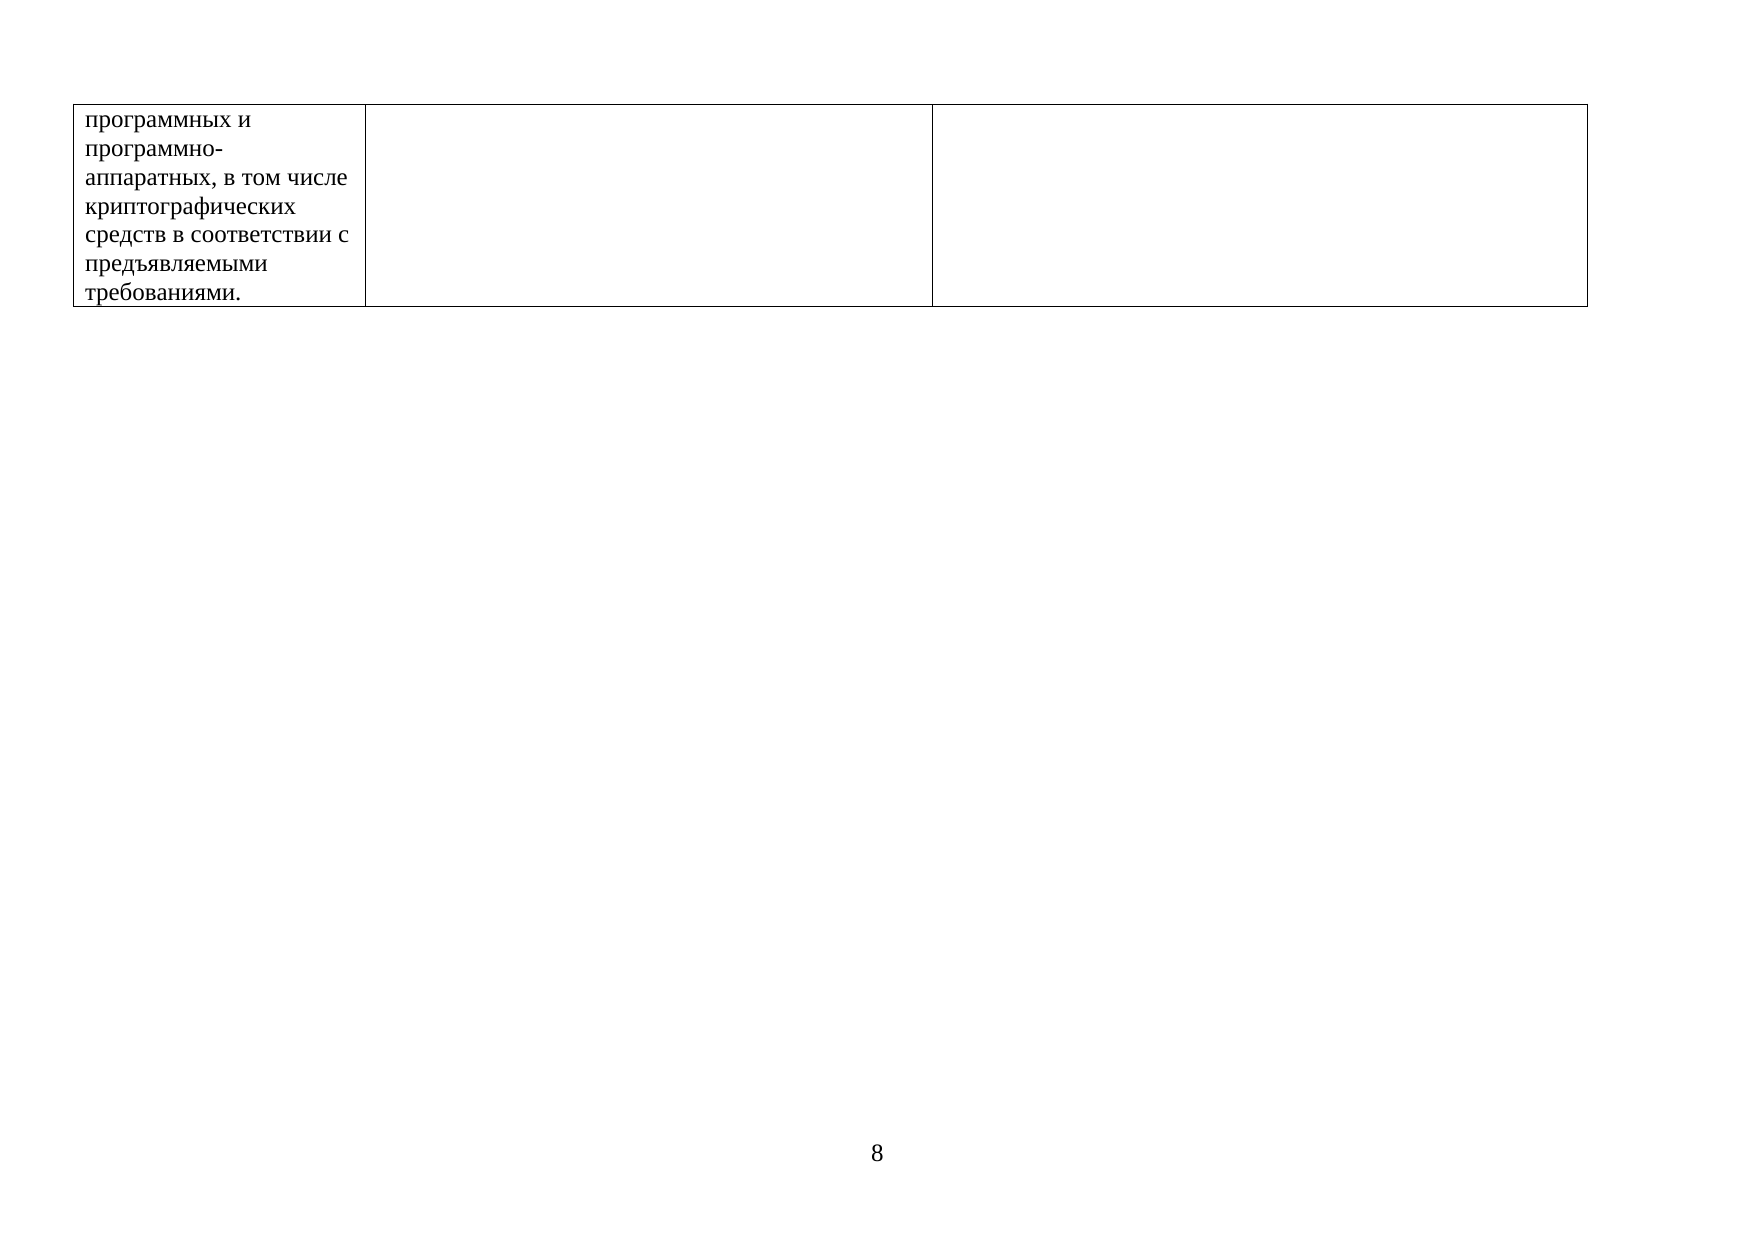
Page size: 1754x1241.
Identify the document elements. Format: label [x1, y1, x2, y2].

table_cell [74, 105, 365, 306]
table_cell [366, 105, 932, 306]
table_cell [933, 105, 1587, 306]
